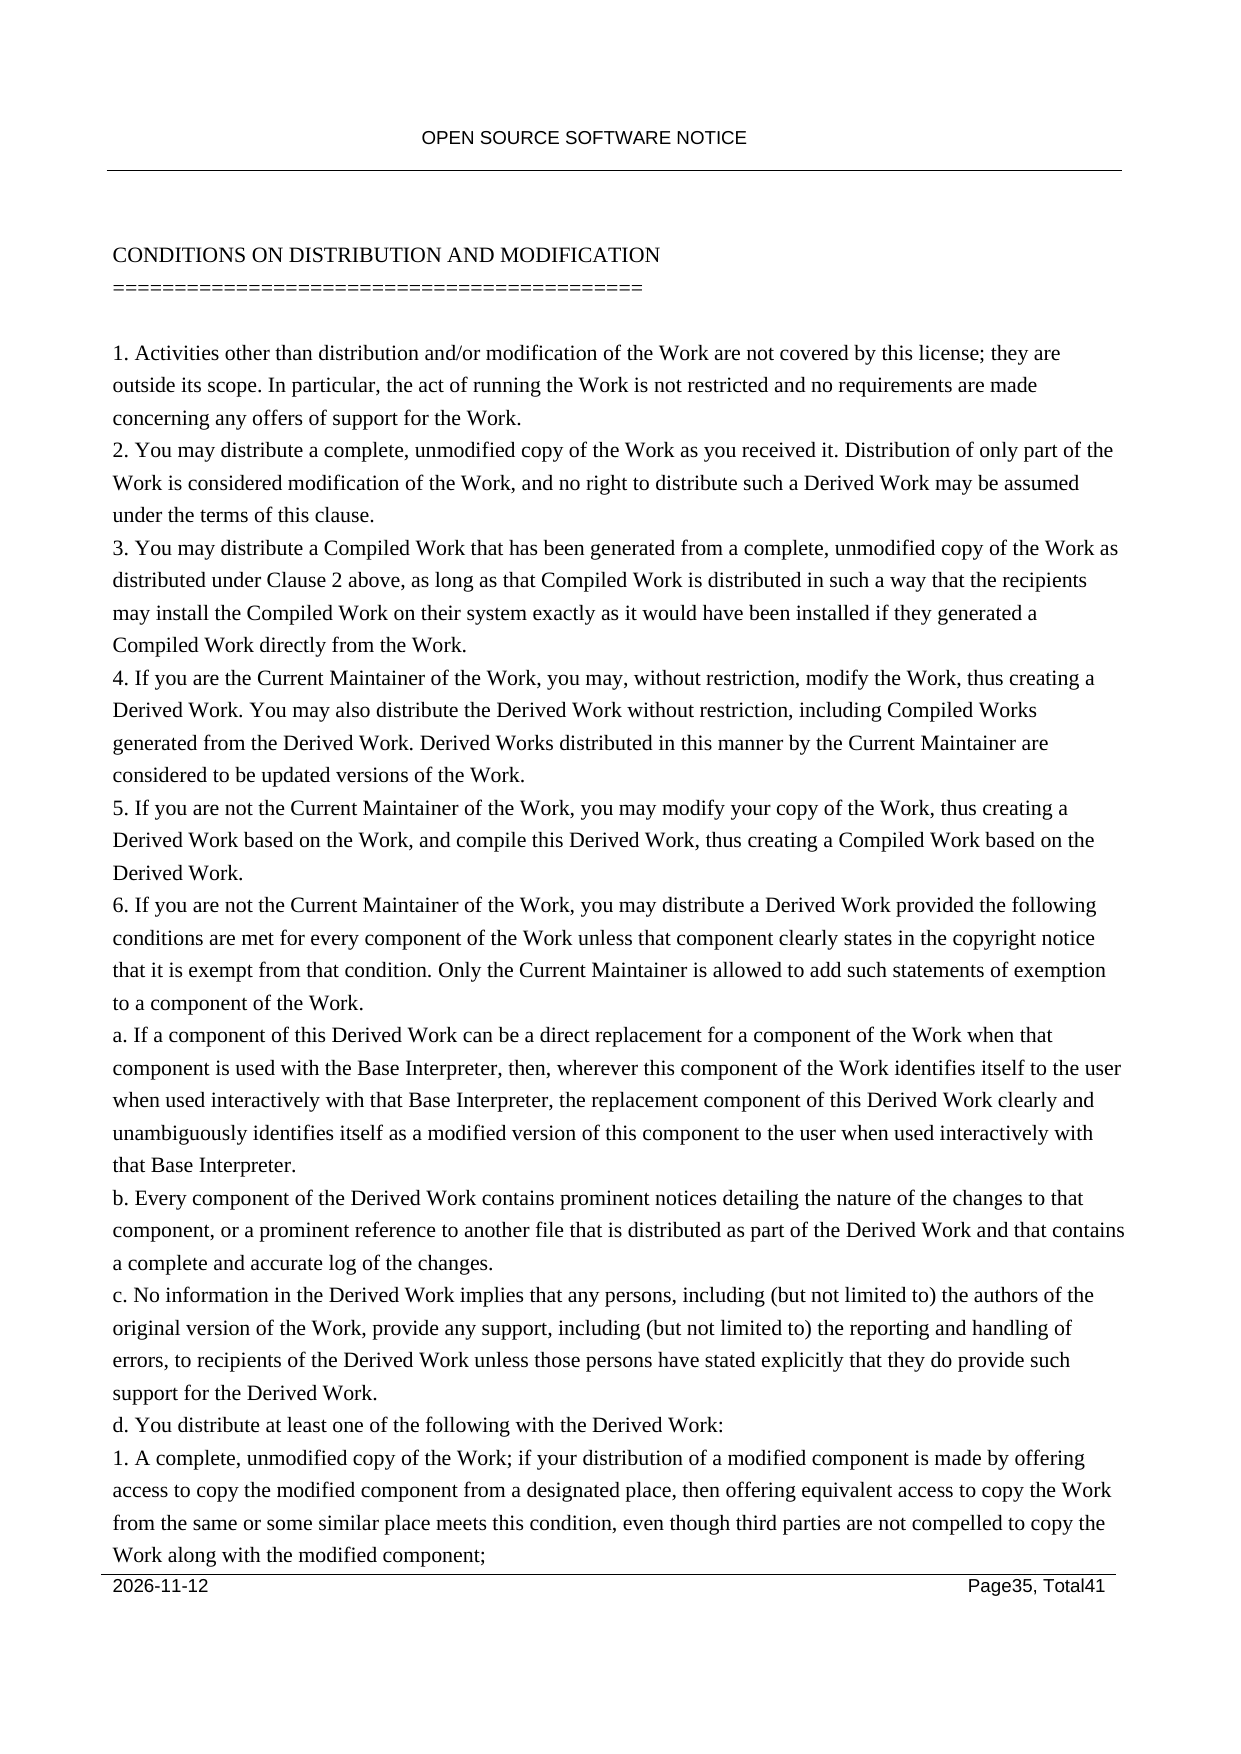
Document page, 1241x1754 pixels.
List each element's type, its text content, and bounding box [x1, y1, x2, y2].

text a. If a component of this Derived Work can be a direct replacement for a component of the Work when that component is used with the Base Interpreter, then, wherever this component of the Work identifies itself to the user when used interactively with that Base Interpreter, the replacement component of this Derived Work clearly and unambiguously identifies itself as a modified version of this component to the user when used interactively with that Base Interpreter. [112, 1019, 1128, 1181]
text 1. Activities other than distribution and/or modification of the Work are not covered by this license; they are outside its scope. In particular, the act of running the Work is not restricted and no requirements are made concerning any offers of support for the Work. [112, 336, 1128, 434]
text 6. If you are not the Current Maintainer of the Work, you may distribute a Derived Work provided the following conditions are met for every component of the Work unless that component clearly states in the copyright notice that it is exempt from that condition. Only the Current Maintainer is allowed to add such statements of exemption to a component of the Work. [112, 889, 1128, 1019]
text d. You distribute at least one of the following with the Derived Work: [112, 1409, 1128, 1441]
text c. No information in the Derived Work implies that any persons, including (but not limited to) the authors of the original version of the Work, provide any support, including (but not limited to) the reporting and handling of errors, to recipients of the Derived Work unless those persons have stated explicitly that they do provide such support for the Derived Work. [112, 1279, 1128, 1409]
text 4. If you are the Current Maintainer of the Work, you may, without restriction, modify the Work, thus creating a Derived Work. You may also distribute the Derived Work without restriction, including Compiled Works generated from the Derived Work. Derived Works distributed in this manner by the Current Maintainer are considered to be updated versions of the Work. [112, 661, 1128, 791]
text 2. You may distribute a complete, unmodified copy of the Work as you received it. Distribution of only part of the Work is considered modification of the Work, and no right to distribute such a Derived Work may be assumed under the terms of this clause. [112, 434, 1128, 531]
text 5. If you are not the Current Maintainer of the Work, you may modify your copy of the Work, thus creating a Derived Work based on the Work, and compile this Derived Work, thus creating a Compiled Work based on the Derived Work. [112, 791, 1128, 889]
text CONDITIONS ON DISTRIBUTION AND MODIFICATION [112, 239, 1128, 271]
text b. Every component of the Derived Work contains prominent notices detailing the nature of the changes to that component, or a prominent reference to another file that is distributed as part of the Derived Work and that contains a complete and accurate log of the changes. [112, 1181, 1128, 1279]
text =========================================== [112, 271, 1128, 304]
text 1. A complete, unmodified copy of the Work; if your distribution of a modified component is made by offering access to copy the modified component from a designated place, then offering equivalent access to copy the Work from the same or some similar place meets this condition, even though third parties are not compelled to copy the Work along with the modified component; [112, 1441, 1128, 1571]
text 3. You may distribute a Compiled Work that has been generated from a complete, unmodified copy of the Work as distributed under Clause 2 above, as long as that Compiled Work is distributed in such a way that the recipients may install the Compiled Work on their system exactly as it would have been installed if they generated a Compiled Work directly from the Work. [112, 531, 1128, 661]
